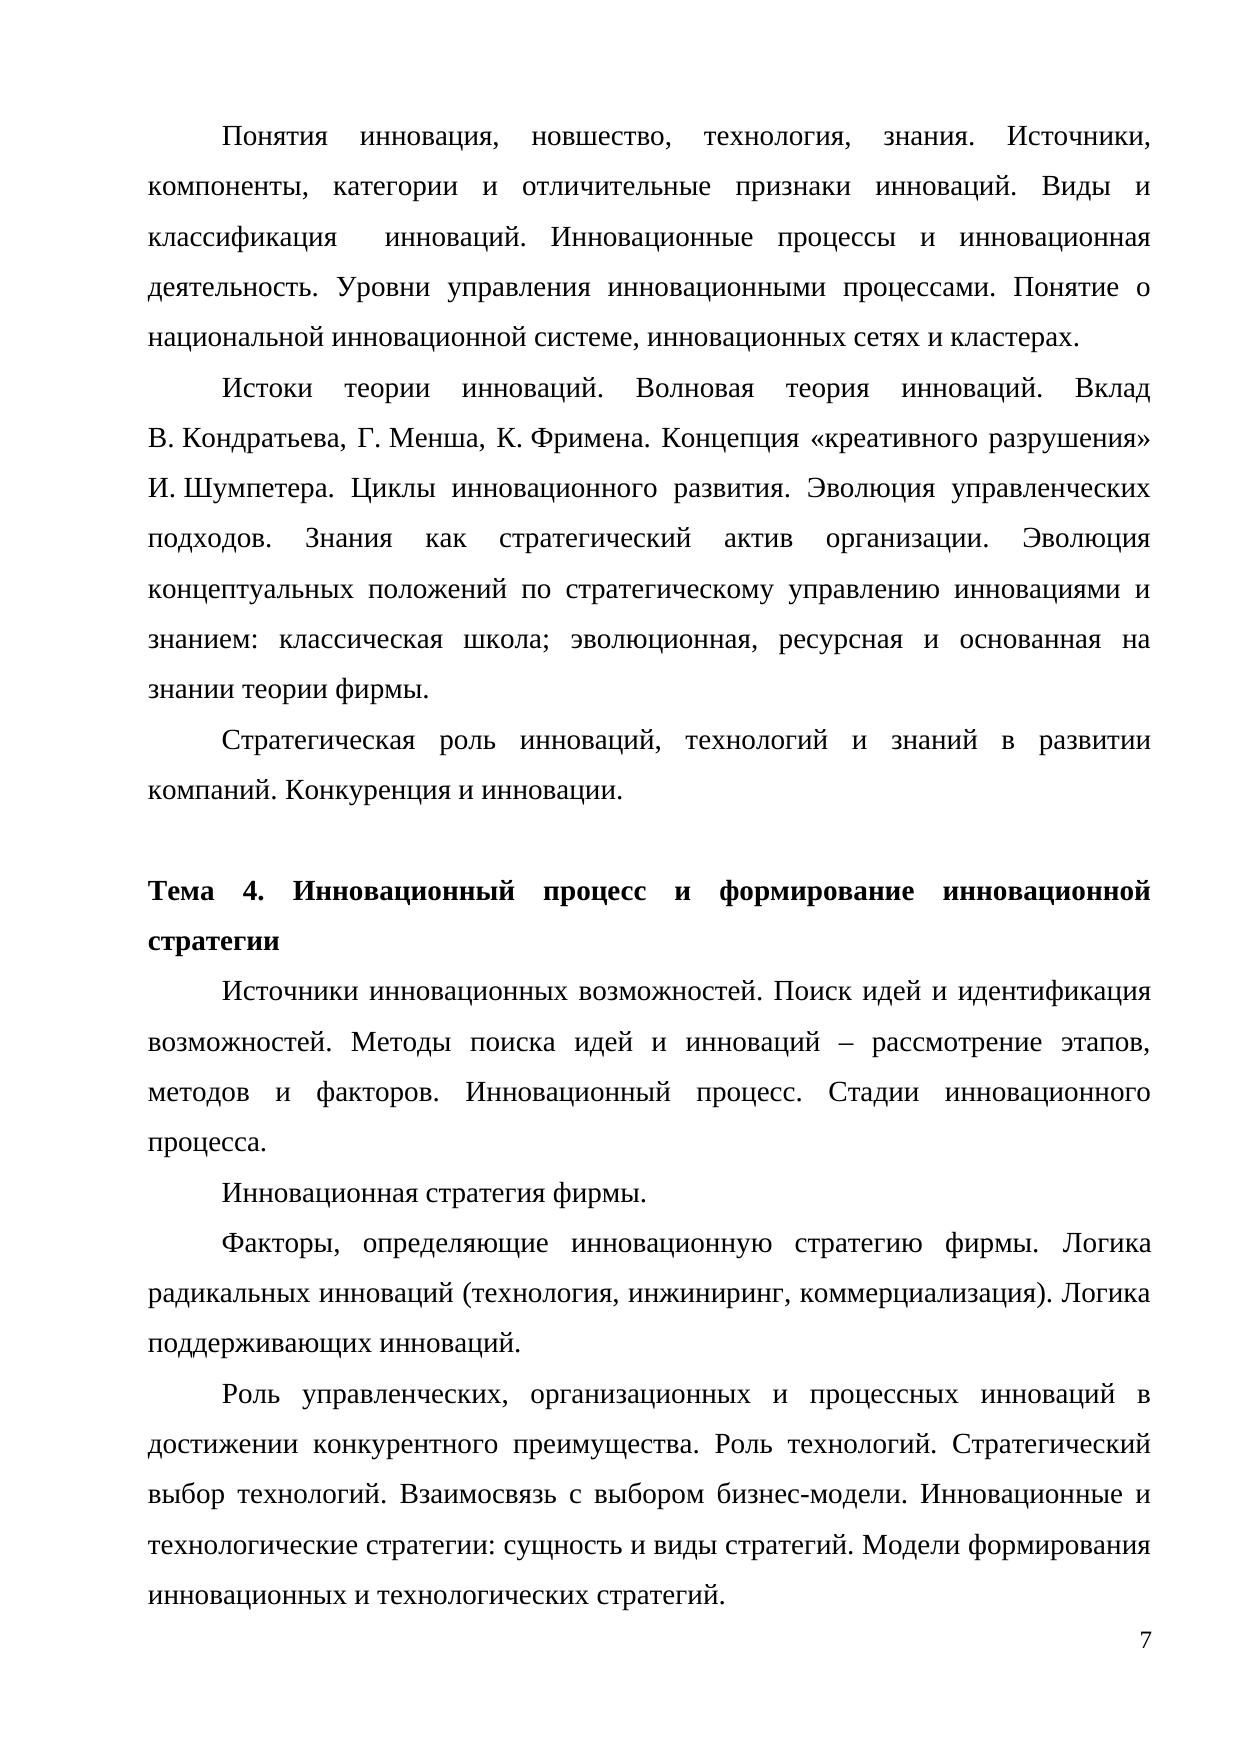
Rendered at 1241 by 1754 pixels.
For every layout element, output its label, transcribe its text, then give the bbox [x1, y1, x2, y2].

text Инновационная стратегия фирмы. [148, 1175, 1152, 1208]
text Тема 4. Инновационный процесс и формирование инновационной стратегии [148, 873, 1152, 957]
text Факторы, определяющие инновационную стратегию фирмы. Логика радикальных инноваций (технология, инжиниринг, коммерциализация). Логика поддерживающих инноваций. [148, 1225, 1152, 1359]
text Стратегическая роль инноваций, технологий и знаний в развитии компаний. Конкуренция и инновации. [148, 722, 1152, 806]
text Роль управленческих, организационных и процессных инноваций в достижении конкурентного преимущества. Роль технологий. Стратегический выбор технологий. Взаимосвязь с выбором бизнес-модели. Инновационные и технологические стратегии: сущность и виды стратегий. Модели формирования инновационных и технологических стратегий. [148, 1376, 1152, 1611]
text Понятия инновация, новшество, технология, знания. Источники, компоненты, категории и отличительные признаки инноваций. Виды и классификация инноваций. Инновационные процессы и инновационная деятельность. Уровни управления инновационными процессами. Понятие о национальной инновационной системе, инновационных сетях и кластерах. [148, 118, 1152, 353]
text Источники инновационных возможностей. Поиск идей и идентификация возможностей. Методы поиска идей и инноваций – рассмотрение этапов, методов и факторов. Инновационный процесс. Стадии инновационного процесса. [148, 973, 1152, 1158]
text Истоки теории инноваций. Волновая теория инноваций. Вклад В. Кондратьева, Г. Менша, К. Фримена. Концепция «креативного разрушения» И. Шумпетера. Циклы инновационного развития. Эволюция управленческих подходов. Знания как стратегический актив организации. Эволюция концептуальных положений по стратегическому управлению инновациями и знанием: классическая школа; эволюционная, ресурсная и основанная на знании теории фирмы. [148, 370, 1152, 705]
